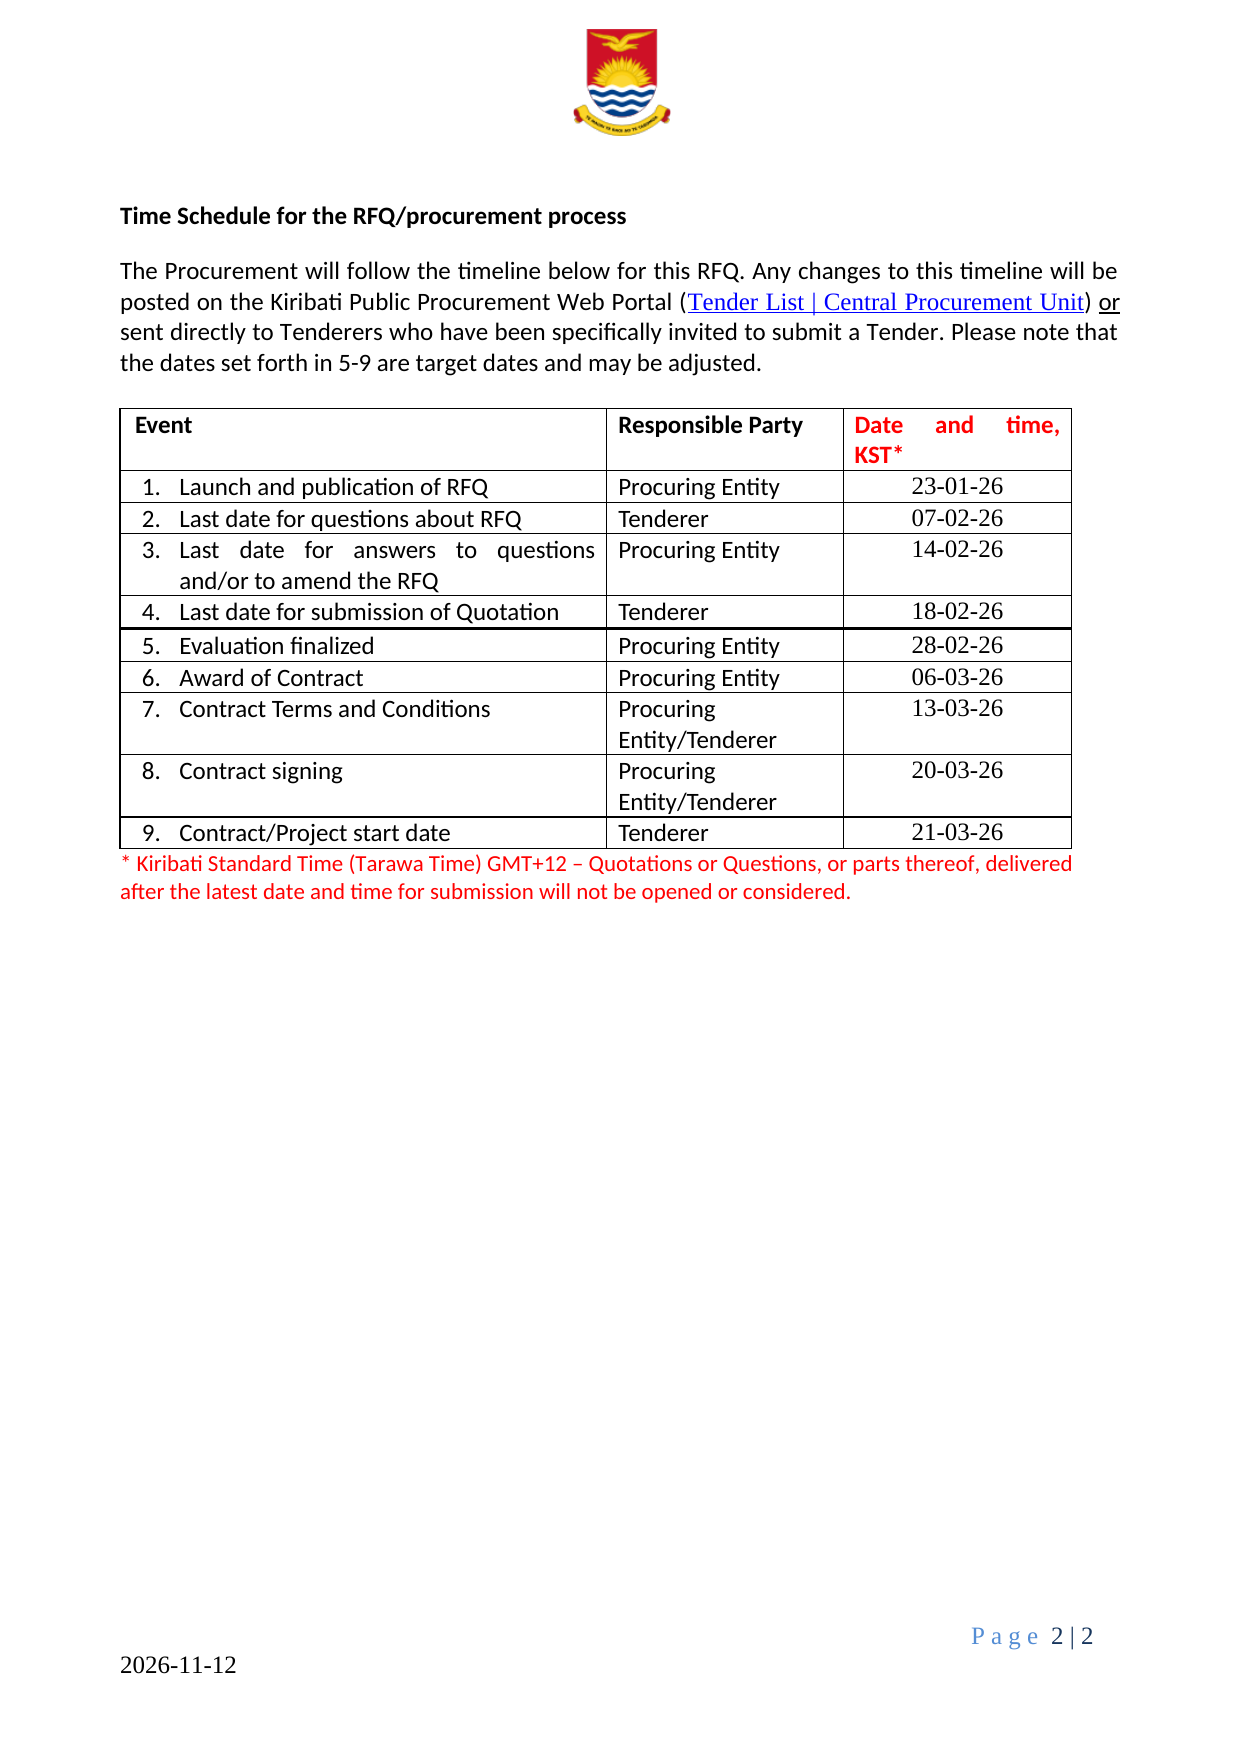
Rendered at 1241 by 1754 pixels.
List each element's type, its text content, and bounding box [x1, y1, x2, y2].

table_cell Last date for submission of Quotation [121, 596, 606, 627]
table_cell Contract Terms and Conditions [121, 693, 606, 754]
table_cell 28-02-26 [844, 630, 1071, 661]
table_cell Procuring Entity [607, 662, 843, 692]
table_header Event [121, 409, 606, 470]
table_cell 07-02-26 [844, 503, 1071, 533]
table_cell Procuring Entity [607, 534, 843, 595]
table_cell Evaluation finalized [121, 630, 606, 661]
table_cell 06-03-26 [844, 662, 1071, 692]
subtitle Time Schedule for the RFQ/procurement process [120, 200, 1120, 231]
table_header Date and time, KST* [844, 409, 1071, 470]
text * Kiribati Standard Time (Tarawa Time) GMT+12 – Quotations or Questions, or parts thereof, delivered after the latest date and time for submission will not be opened or considered. [120, 849, 1120, 905]
table_cell Tenderer [607, 503, 843, 533]
table_cell Procuring Entity/Tenderer [607, 693, 843, 754]
table_header Responsible Party [607, 409, 843, 470]
table_cell Tenderer [607, 596, 843, 627]
table_cell 13-03-26 [844, 693, 1071, 754]
table_cell Procuring Entity [607, 630, 843, 661]
table_cell Contract signing [121, 755, 606, 816]
table_cell Contract/Project start date [121, 818, 606, 848]
table_cell 21-03-26 [844, 818, 1071, 848]
table_cell Award of Contract [121, 662, 606, 692]
table_cell Procuring Entity/Tenderer [607, 755, 843, 816]
table_cell 20-03-26 [844, 755, 1071, 816]
table_cell 14-02-26 [844, 534, 1071, 595]
table_cell Launch and publication of RFQ [121, 471, 606, 502]
table_cell 18-02-26 [844, 596, 1071, 627]
table_cell Procuring Entity [607, 471, 843, 502]
text The Procurement will follow the timeline below for this RFQ. Any changes to this timeline will be posted on the Kiribati Public Procurement Web Portal (Tender List | Central Procurement Unit) or sent directly to Tenderers who have been specifically invited to submit a Tender. Please note that the dates set forth in 5-9 are target dates and may be adjusted. [120, 256, 1120, 378]
table_cell Tenderer [607, 818, 843, 848]
picture [573, 29, 671, 136]
table_cell Last date for answers to questions and/or to amend the RFQ [121, 534, 606, 595]
table_cell Last date for questions about RFQ [121, 503, 606, 533]
table_cell 23-01-26 [844, 471, 1071, 502]
